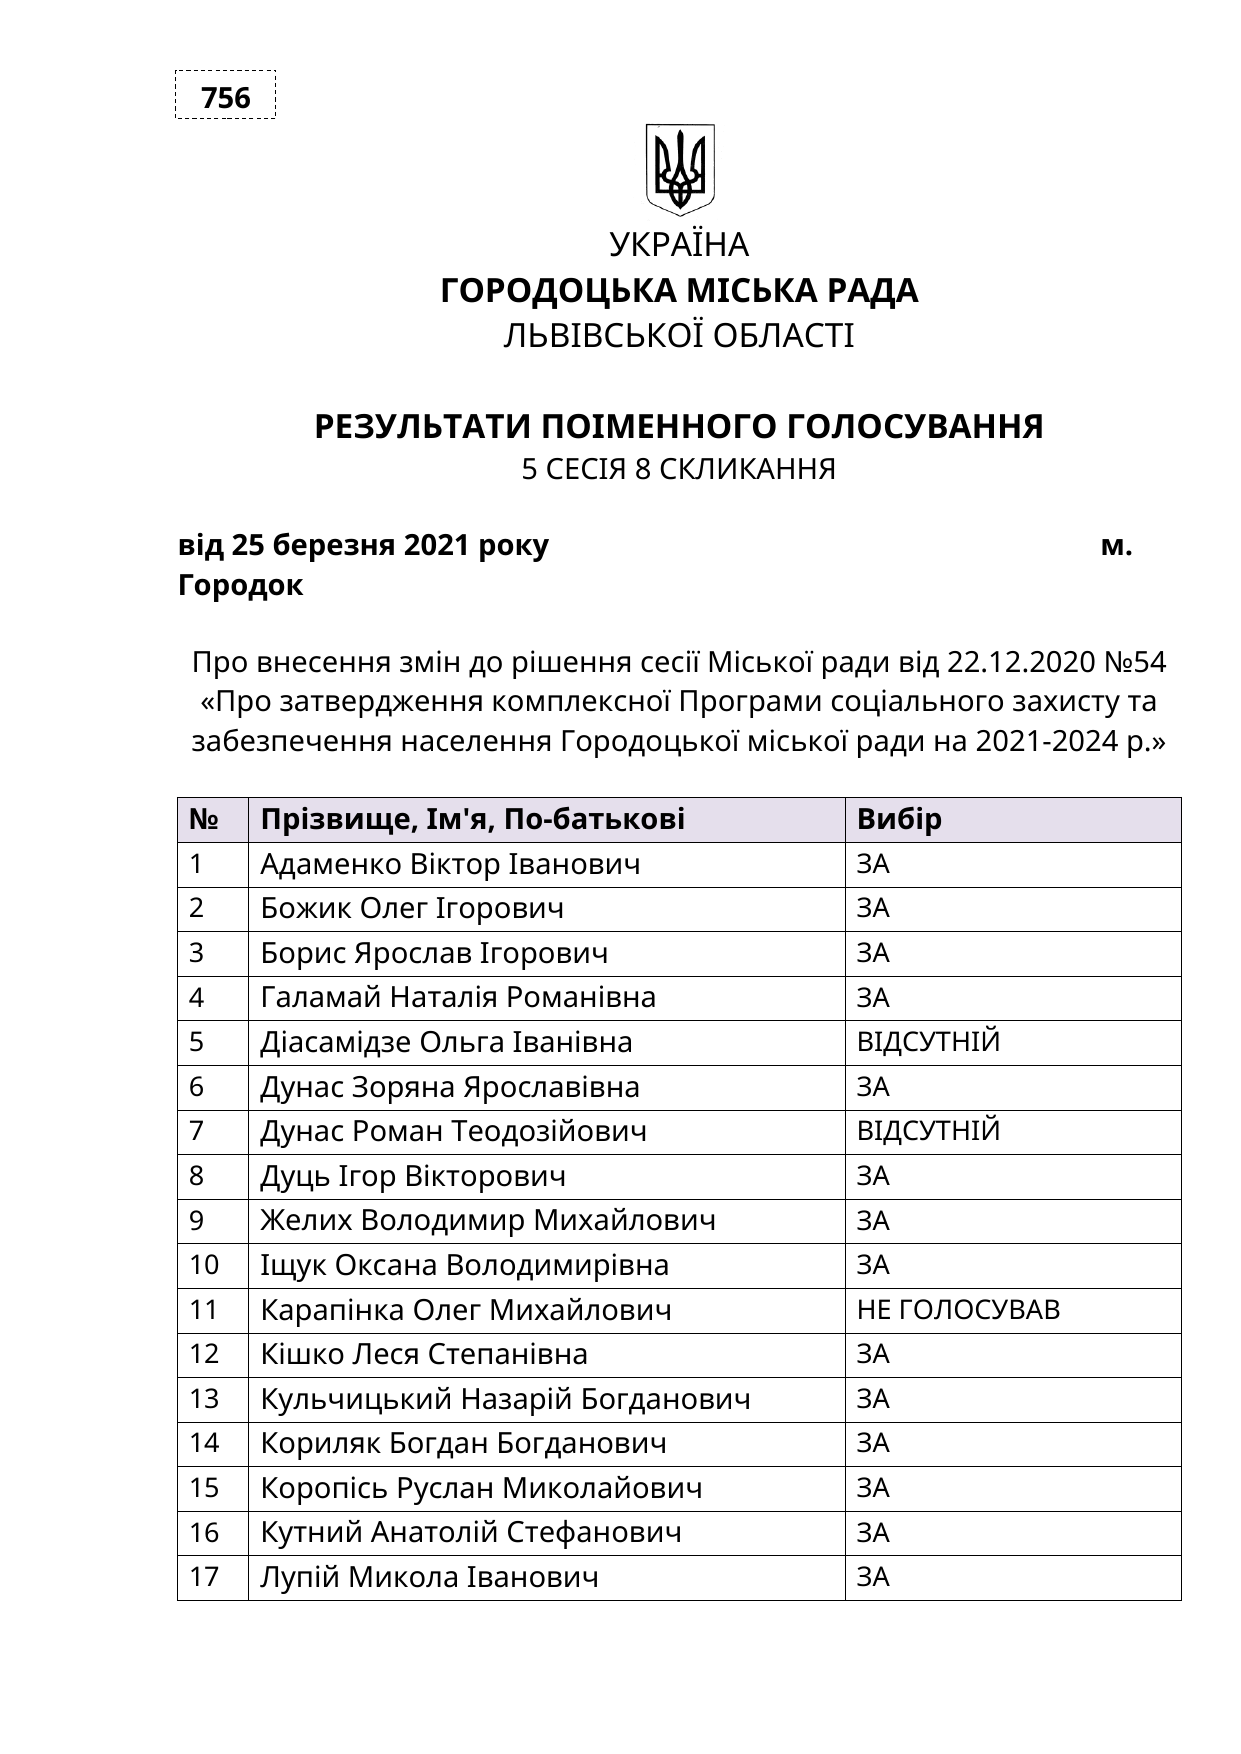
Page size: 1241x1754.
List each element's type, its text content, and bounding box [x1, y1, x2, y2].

table_cell ЗА [846, 977, 1181, 1020]
text РЕЗУЛЬТАТИ ПОІМЕННОГО ГОЛОСУВАННЯ [177, 403, 1181, 448]
table_cell ВІДСУТНІЙ [846, 1111, 1181, 1154]
table_cell ЗА [846, 843, 1181, 887]
table_cell Желих Володимир Михайлович [249, 1200, 845, 1243]
text УКРАЇНА [177, 221, 1181, 266]
table_cell 14 [178, 1423, 248, 1466]
picture [633, 118, 726, 221]
table_cell ЗА [846, 1512, 1181, 1555]
table_cell Кутний Анатолій Стефанович [249, 1512, 845, 1555]
table_cell Діасамідзе Ольга Іванівна [249, 1021, 845, 1065]
table_cell 12 [178, 1334, 248, 1377]
table_cell ЗА [846, 932, 1181, 976]
table_cell 2 [178, 888, 248, 931]
table_cell Борис Ярослав Ігорович [249, 932, 845, 976]
text 5 СЕСІЯ 8 СКЛИКАННЯ [177, 448, 1181, 488]
table_cell Коропісь Руслан Миколайович [249, 1467, 845, 1511]
table_header Прізвище, Ім'я, По-батькові [249, 798, 845, 842]
table_header № [178, 798, 248, 842]
table_cell Карапінка Олег Михайлович [249, 1289, 845, 1332]
table_cell ВІДСУТНІЙ [846, 1021, 1181, 1065]
table_cell Дунас Зоряна Ярославівна [249, 1066, 845, 1109]
table_cell ЗА [846, 1155, 1181, 1199]
table_cell Кориляк Богдан Богданович [249, 1423, 845, 1466]
table_cell 3 [178, 932, 248, 976]
table_cell ЗА [846, 1423, 1181, 1466]
table_cell ЗА [846, 1066, 1181, 1109]
table_cell 5 [178, 1021, 248, 1065]
table_cell Галамай Наталія Романівна [249, 977, 845, 1020]
text ЛЬВІВСЬКОЇ ОБЛАСТІ [177, 312, 1181, 357]
text Про внесення змін до рішення сесії Міської ради від 22.12.2020 №54 «Про затвердження комплексної Програми соціального захисту та забезпечення населення Городоцької міської ради на 2021-2024 р.» [177, 641, 1181, 760]
table_cell ЗА [846, 1244, 1181, 1288]
table_cell 11 [178, 1289, 248, 1332]
table_cell ЗА [846, 1467, 1181, 1511]
table_cell Дуць Ігор Вікторович [249, 1155, 845, 1199]
table_cell 9 [178, 1200, 248, 1243]
table_cell 10 [178, 1244, 248, 1288]
table_cell Лупій Микола Іванович [249, 1556, 845, 1600]
table_cell 6 [178, 1066, 248, 1109]
table_cell НЕ ГОЛОСУВАВ [846, 1289, 1181, 1332]
table_cell Адаменко Віктор Іванович [249, 843, 845, 887]
table_cell Кульчицький Назарій Богданович [249, 1378, 845, 1422]
table_cell Божик Олег Ігорович [249, 888, 845, 931]
table_cell 7 [178, 1111, 248, 1154]
table_cell 8 [178, 1155, 248, 1199]
table_header Вибір [846, 798, 1181, 842]
table_cell ЗА [846, 1378, 1181, 1422]
table_cell Кішко Леся Степанівна [249, 1334, 845, 1377]
table_cell ЗА [846, 888, 1181, 931]
table_cell ЗА [846, 1556, 1181, 1600]
table_cell 4 [178, 977, 248, 1020]
table_cell Іщук Оксана Володимирівна [249, 1244, 845, 1288]
text ГОРОДОЦЬКА МІСЬКА РАДА [177, 266, 1181, 312]
table_cell ЗА [846, 1200, 1181, 1243]
table_cell 1 [178, 843, 248, 887]
table_cell 13 [178, 1378, 248, 1422]
table_cell Дунас Роман Теодозійович [249, 1111, 845, 1154]
table_cell 15 [178, 1467, 248, 1511]
text від 25 березня 2021 року м. Городок [177, 525, 1181, 604]
table_cell 16 [178, 1512, 248, 1555]
table_cell 17 [178, 1556, 248, 1600]
table_cell ЗА [846, 1334, 1181, 1377]
